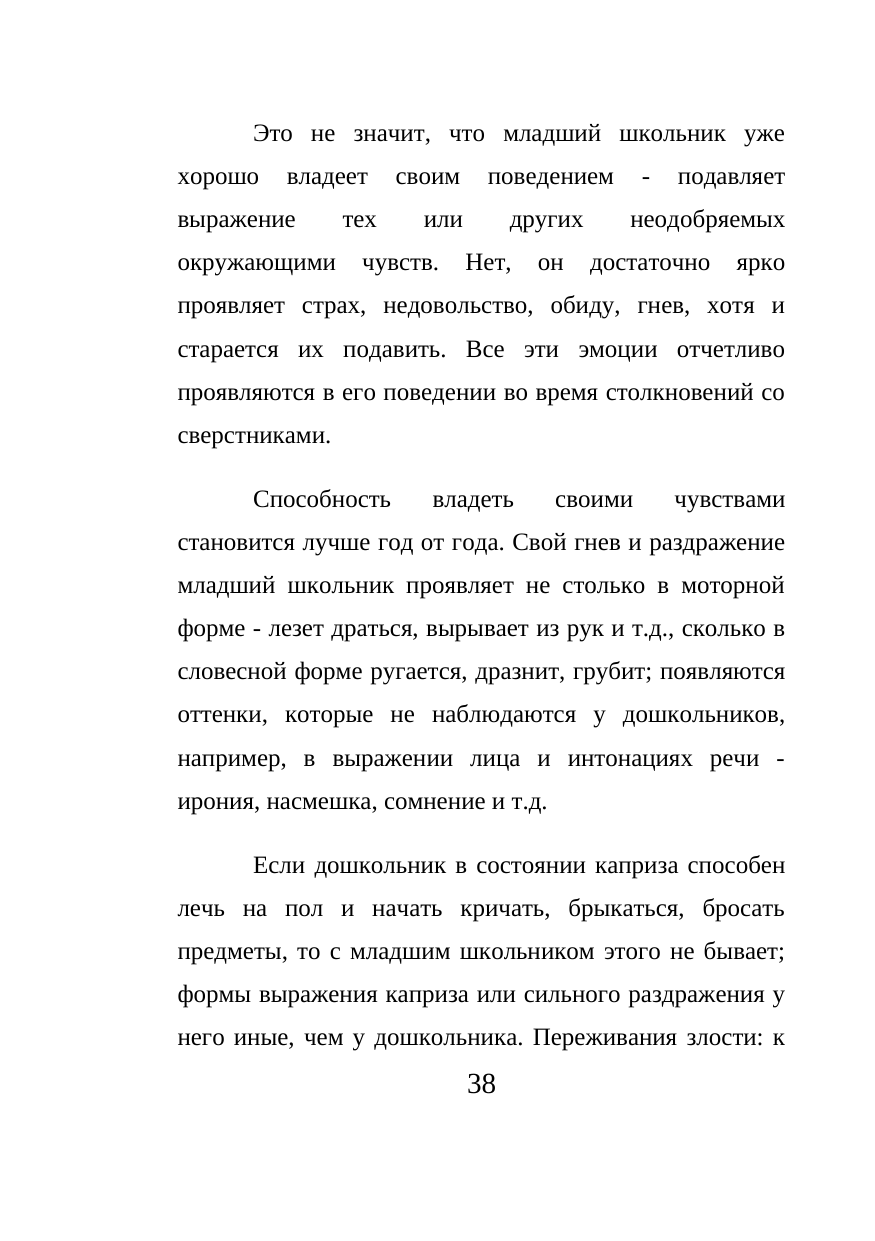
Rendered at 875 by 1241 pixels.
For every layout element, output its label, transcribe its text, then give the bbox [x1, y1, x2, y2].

text Способность владеть своими чувствами становится лучше год от года. Свой гнев и раздражение младший школьник проявляет не столько в моторной форме - лезет драться, вырывает из рук и т.д., сколько в словесной форме ругается, дразнит, грубит; появляются оттенки, которые не наблюдаются у дошкольников, например, в выражении лица и интонациях речи - ирония, насмешка, сомнение и т.д. [177, 484, 786, 814]
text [177, 850, 786, 1051]
text Это не значит, что младший школьник уже хорошо владеет своим поведением - подавляет выражение тех или других неодобряемых окружающими чувств. Нет, он достаточно ярко проявляет страх, недовольство, обиду, гнев, хотя и старается их подавить. Все эти эмоции отчетливо проявляются в его поведении во время столкновений со сверстниками. [177, 118, 786, 449]
